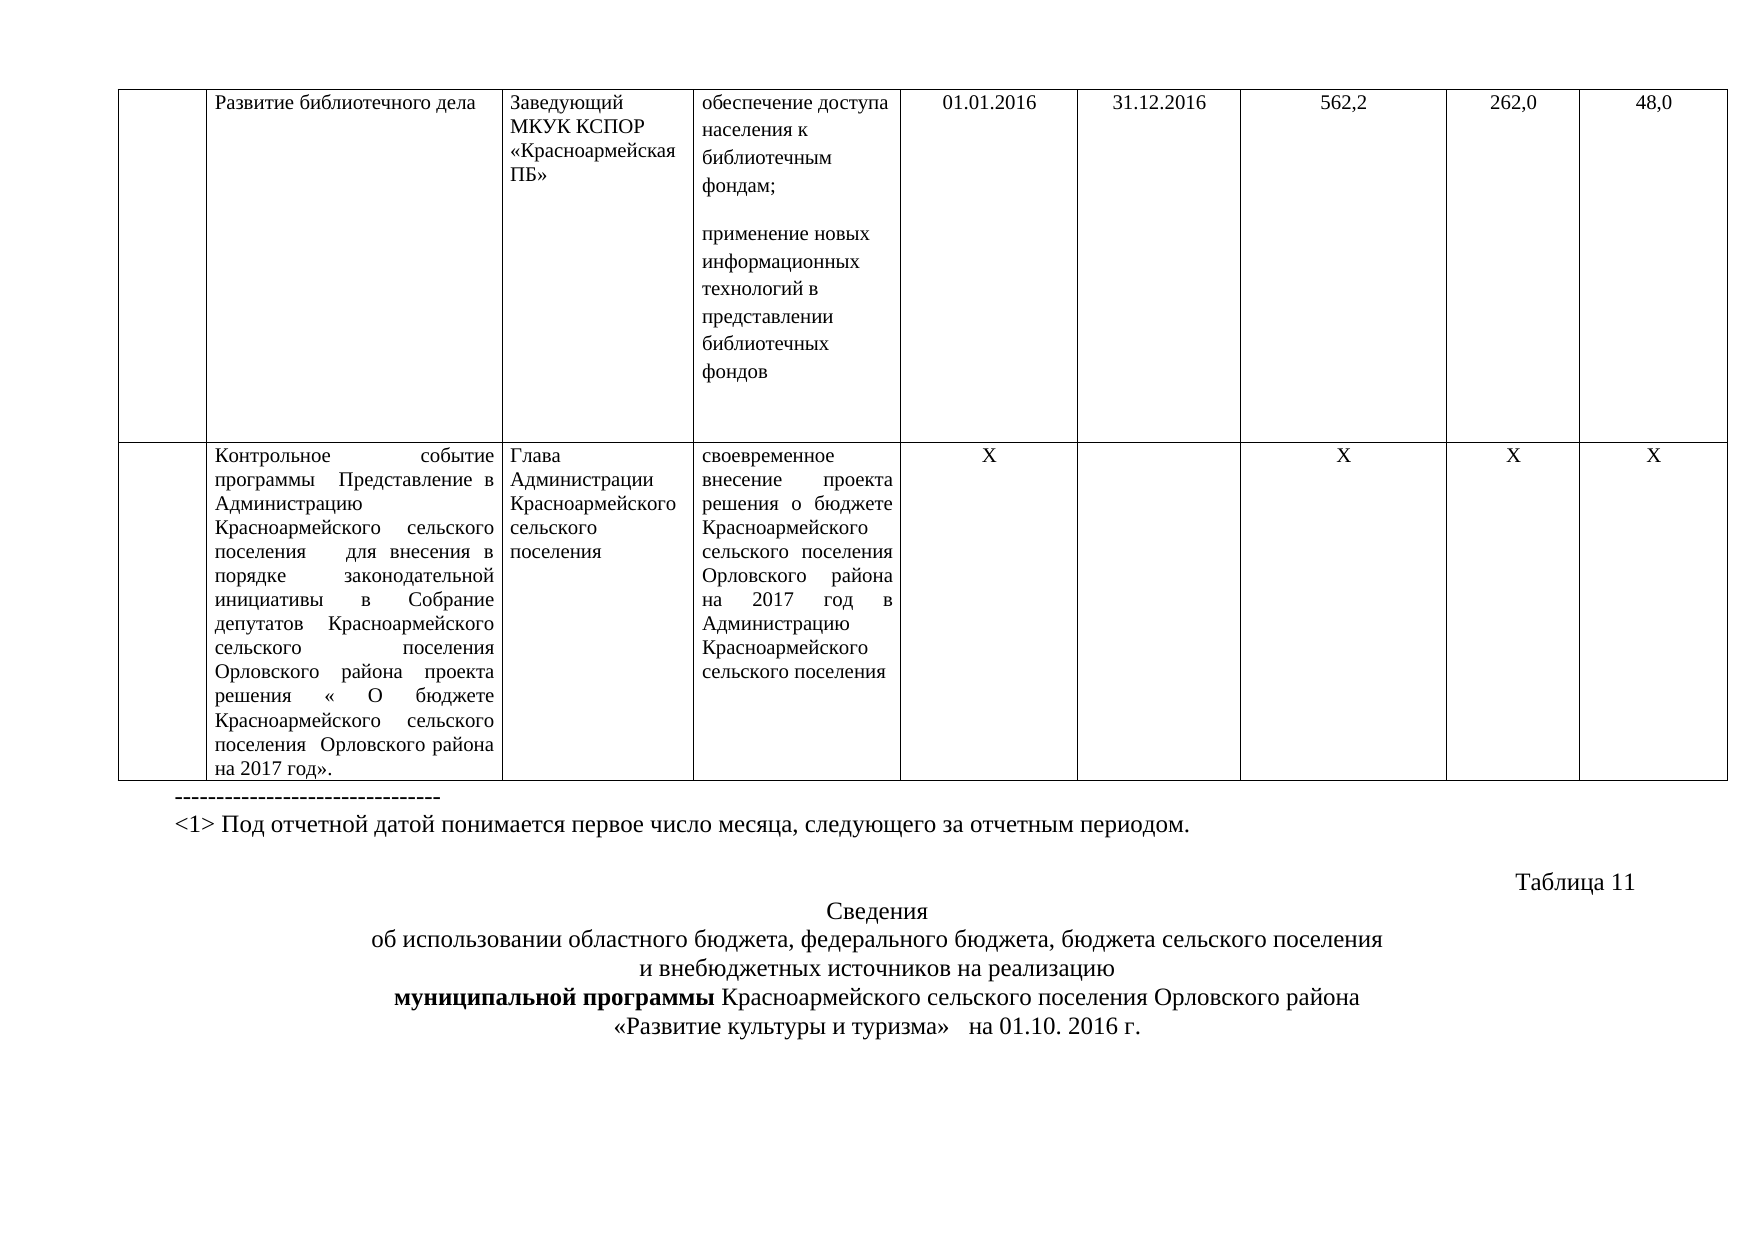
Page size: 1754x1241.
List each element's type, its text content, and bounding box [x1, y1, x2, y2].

table_cell своевременное внесение проекта решения о бюджете Красноармейского сельского поселения Орловского района на 2017 год в Администрацию Красноармейского сельского поселения [694, 443, 900, 780]
table_cell Х [1241, 443, 1446, 780]
table_cell [119, 443, 206, 780]
table_cell обеспечение доступа населения к библиотечным фондам; применение новых информационных технологий в представлении библиотечных фондов [694, 90, 900, 442]
table_cell 31.12.2016 [1078, 90, 1240, 442]
table_cell Х [1580, 443, 1727, 780]
table_cell Развитие библиотечного дела [207, 90, 502, 442]
table_cell Х [1447, 443, 1579, 780]
table_cell Х [901, 443, 1077, 780]
table_cell Контрольное событие программы Представление в Администрацию Красноармейского сельского поселения для внесения в порядке законодательной инициативы в Собрание депутатов Красноармейского сельского поселения Орловского района проекта решения « О бюджете Красноармейского сельского поселения Орловского района на 2017 год». [207, 443, 502, 780]
text «Развитие культуры и туризма» на 01.10. 2016 г. [118, 1011, 1636, 1039]
table_cell 562,2 [1241, 90, 1446, 442]
table_cell 01.01.2016 [901, 90, 1077, 442]
text об использовании областного бюджета, федерального бюджета, бюджета сельского поселения [118, 924, 1636, 953]
text Таблица 11 [118, 867, 1636, 896]
table_cell Заведующий МКУК КСПОР «Красноармейская ПБ» [503, 90, 693, 442]
table_cell [1078, 443, 1240, 780]
table_cell 262,0 [1447, 90, 1579, 442]
text -------------------------------- [118, 781, 1636, 809]
table_cell Глава Администрации Красноармейского сельского поселения [503, 443, 693, 780]
table_cell 48,0 [1580, 90, 1727, 442]
text муниципальной программы Красноармейского сельского поселения Орловского района [118, 982, 1636, 1011]
table_cell [119, 90, 206, 442]
text и внебюджетных источников на реализацию [118, 953, 1636, 982]
text Сведения [118, 896, 1636, 924]
text <1> Под отчетной датой понимается первое число месяца, следующего за отчетным периодом. [118, 809, 1636, 838]
